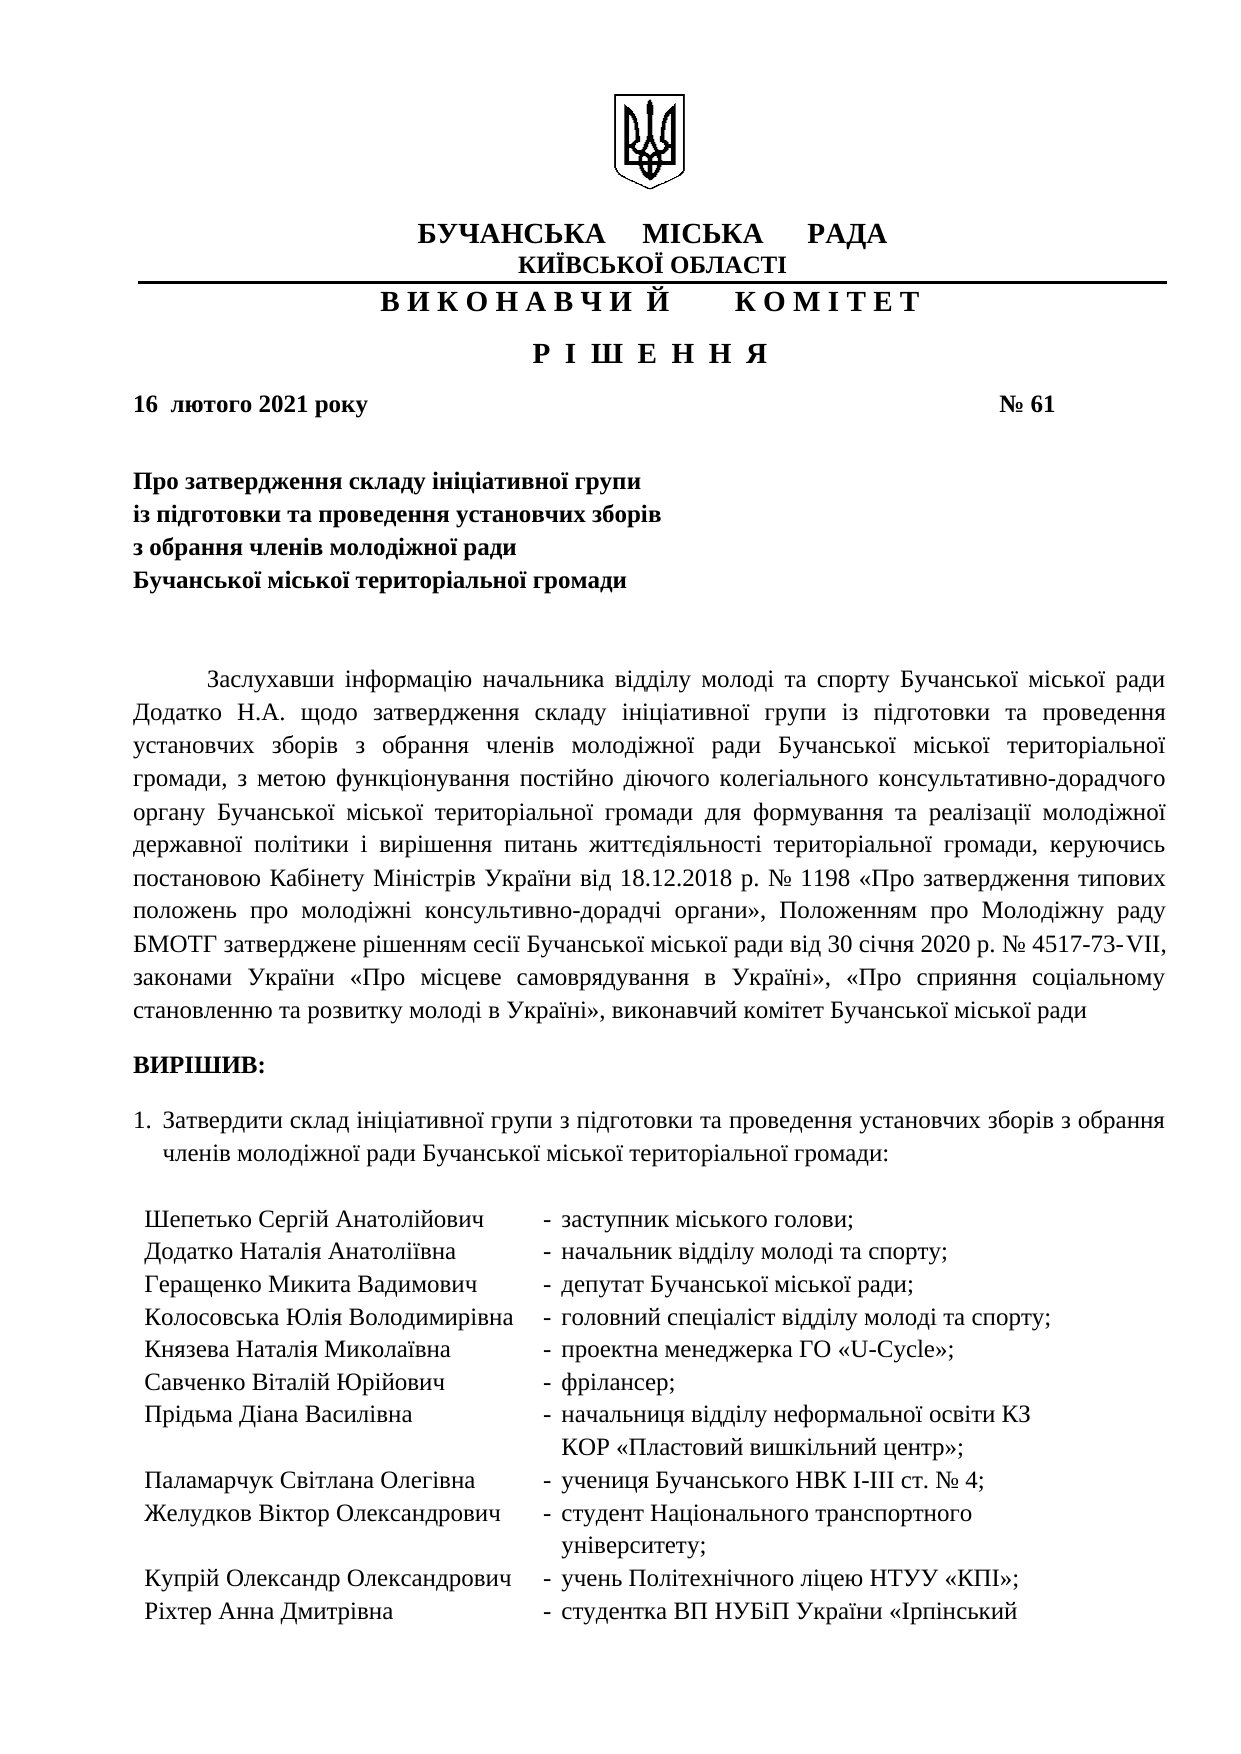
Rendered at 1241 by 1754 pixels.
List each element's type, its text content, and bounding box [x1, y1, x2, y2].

table_cell учениця Бучанського НВК І-ІІІ ст. № 4; [532, 1465, 1063, 1498]
table_cell депутат Бучанської міської ради; [532, 1269, 1063, 1302]
text Р І Ш Е Н Н Я [133, 337, 1167, 370]
table_cell учень Політехнічного ліцею НТУУ «КПІ»; [532, 1563, 1063, 1596]
text з обрання членів молодіжної ради [133, 532, 1167, 561]
table_cell Желудков Віктор Олександрович [133, 1498, 532, 1563]
text ВИРІШИВ: [133, 1050, 1167, 1078]
text Заслухавши інформацію начальника відділу молоді та спорту Бучанської міської ради Додатко Н.А. щодо затвердження складу ініціативної групи із підготовки та проведення установчих зборів з обрання членів молодіжної ради Бучанської міської територіальної громади, з метою функціонування постійно діючого колегіального консультативно-дорадчого органу Бучанської міської територіальної громади для формування та реалізації молодіжної державної політики і вирішення питань життєдіяльності територіальної громади, керуючись постановою Кабінету Міністрів України від 18.12.2018 р. № 1198 «Про затвердження типових положень про молодіжні консультивно-дорадчі органи», Положенням про Молодіжну раду БМОТГ затверджене рішенням сесії Бучанської міської ради від 30 січня 2020 р. № 4517-73-VII, законами України «Про місцеве самоврядування в Україні», «Про сприяння соціальному становленню та розвитку молоді в Україні», виконавчий комітет Бучанської міської ради [133, 664, 1167, 1023]
text Бучанської міської територіальної громади [133, 565, 1167, 594]
table_cell Паламарчук Світлана Олегівна [133, 1465, 532, 1498]
table_cell Савченко Віталій Юрійович [133, 1367, 532, 1399]
table_cell фрілансер; [532, 1367, 1063, 1399]
text КИЇВСЬКОЇ ОБЛАСТІ [138, 250, 1167, 281]
table_cell начальник відділу молоді та спорту; [532, 1236, 1063, 1269]
table_header Шепетько Сергій Анатолійович [133, 1204, 532, 1236]
table_cell Додатко Наталія Анатоліївна [133, 1236, 532, 1269]
text із підготовки та проведення установчих зборів [133, 499, 1167, 528]
text Про затвердження складу ініціативної групи [133, 466, 1167, 495]
table_cell студент Національного транспортного університету; [532, 1498, 1063, 1563]
table_cell Колосовська Юлія Володимирівна [133, 1302, 532, 1334]
table_cell проектна менеджерка ГО «U-Cycle»; [532, 1334, 1063, 1367]
table_cell головний спеціаліст відділу молоді та спорту; [532, 1302, 1063, 1334]
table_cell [133, 1596, 532, 1624]
table_cell Купрій Олександр Олександрович [133, 1563, 532, 1596]
table_header заступник міського голови; [532, 1204, 1063, 1236]
text 16 лютого 2021 року № 61 [133, 389, 1167, 418]
list Затвердити склад ініціативної групи з підготовки та проведення установчих зборів з обрання членів молодіжної ради Бучанської міської територіальної громади: [133, 1105, 1167, 1166]
table_cell Прідьма Діана Василівна [133, 1399, 532, 1465]
table_cell Геращенко Микита Вадимович [133, 1269, 532, 1302]
table_cell начальниця відділу неформальної освіти КЗ КОР «Пластовий вишкільний центр»; [532, 1399, 1063, 1465]
text В И К О Н А В Ч И Й К О М І Т Е Т [133, 284, 1167, 317]
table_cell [532, 1596, 1063, 1624]
text БУЧАНСЬКА МІСЬКА РАДА [138, 216, 1167, 250]
table_cell Князева Наталія Миколаївна [133, 1334, 532, 1367]
